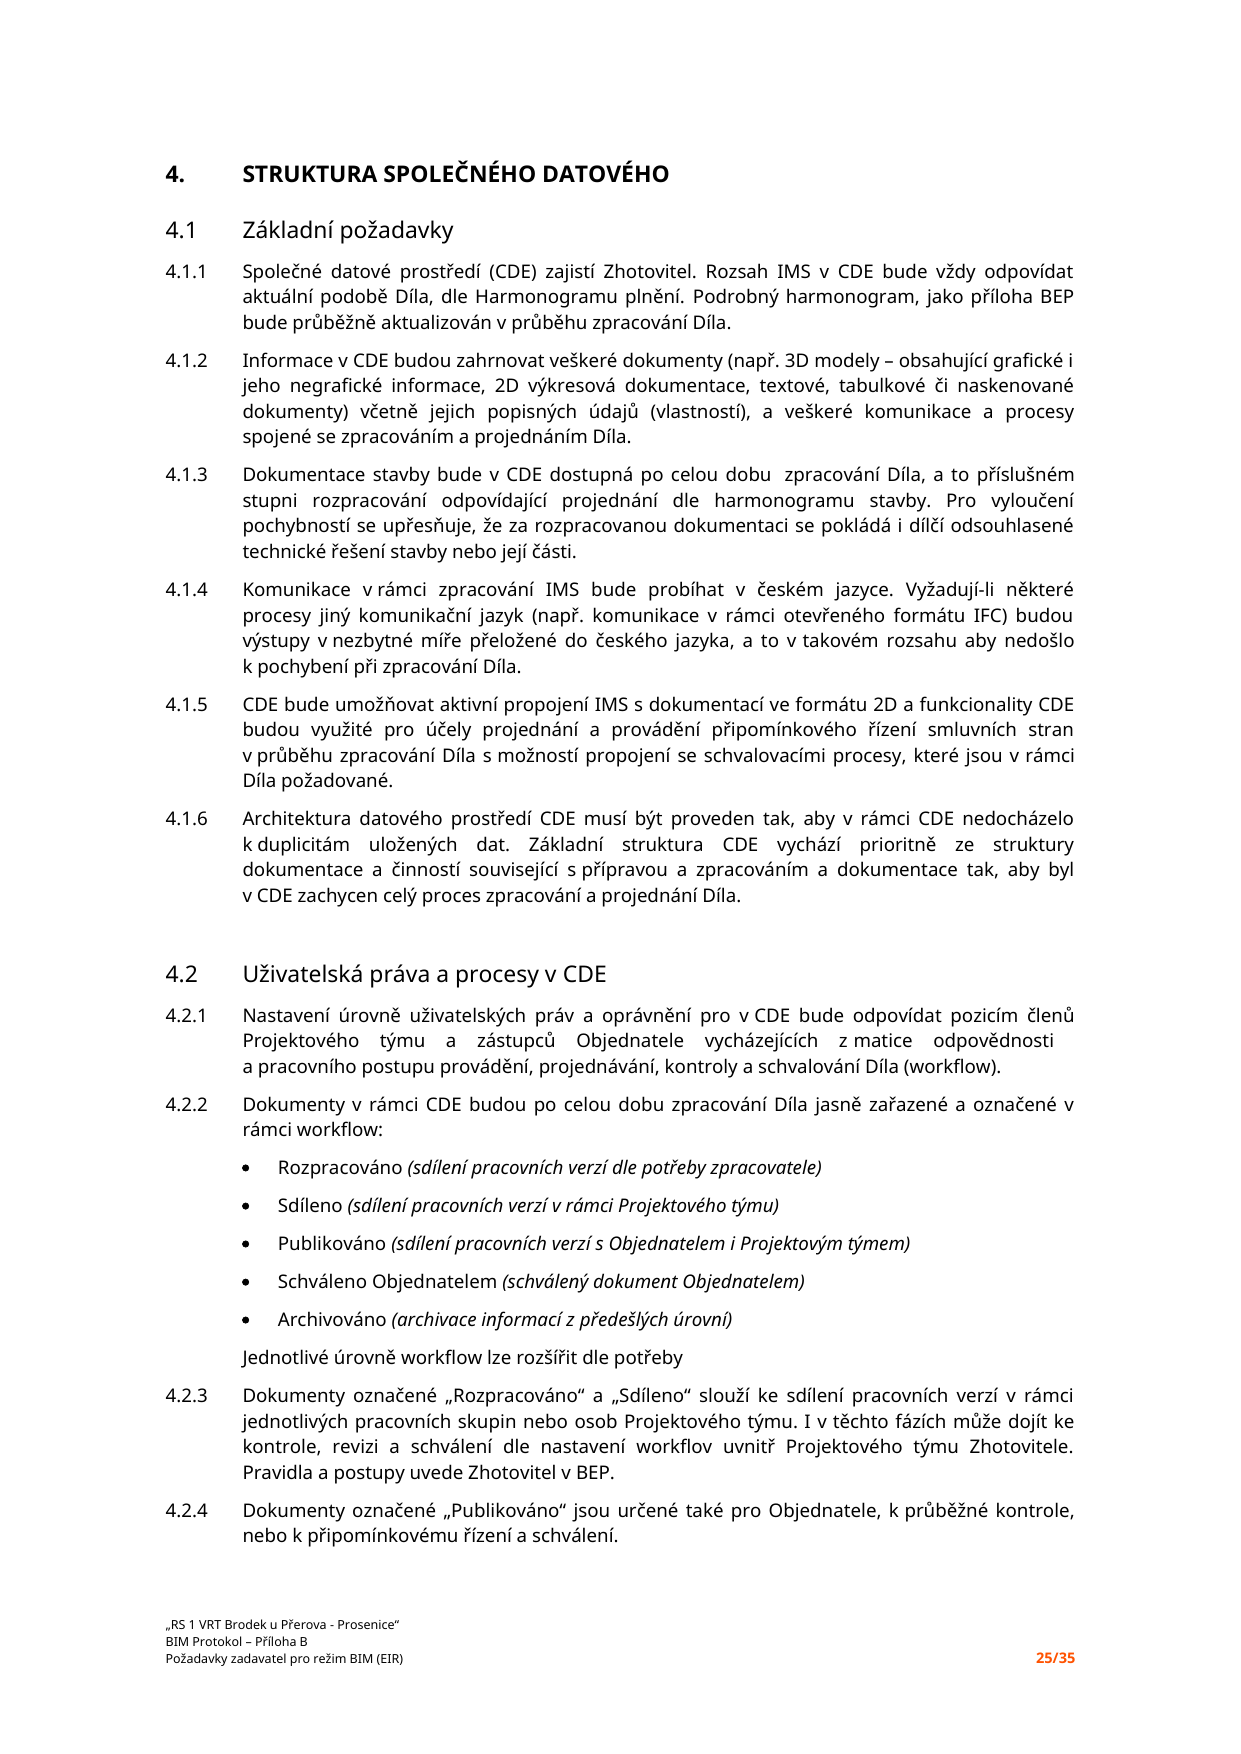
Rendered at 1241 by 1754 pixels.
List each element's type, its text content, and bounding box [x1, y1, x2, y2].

text Uživatelská práva a procesy v CDE [165, 958, 1075, 989]
text Rozpracováno (sdílení pracovních verzí dle potřeby zpracovatele) [242, 1154, 1075, 1180]
text Archivováno (archivace informací z předešlých úrovní) [242, 1307, 1075, 1332]
text Dokumenty v rámci CDE budou po celou dobu zpracování Díla jasně zařazené a označené v rámci workflow: [165, 1091, 1075, 1142]
text Nastavení úrovně uživatelských práv a oprávnění pro v CDE bude odpovídat pozicím členů Projektového týmu a zástupců Objednatele vycházejících z matice odpovědnosti a pracovního postupu provádění, projednávání, kontroly a schvalování Díla (workflow). [165, 1002, 1075, 1078]
text CDE bude umožňovat aktivní propojení IMS s dokumentací ve formátu 2D a funkcionality CDE budou využité pro účely projednání a provádění připomínkového řízení smluvních stran v průběhu zpracování Díla s možností propojení se schvalovacími procesy, které jsou v rámci Díla požadované. [165, 691, 1075, 793]
text Dokumenty označené „Publikováno“ jsou určené také pro Objednatele, k průběžné kontrole, nebo k připomínkovému řízení a schválení. [165, 1497, 1075, 1548]
text Společné datové prostředí (CDE) zajistí Zhotovitel. Rozsah IMS v CDE bude vždy odpovídat aktuální podobě Díla, dle Harmonogramu plnění. Podrobný harmonogram, jako příloha BEP bude průběžně aktualizován v průběhu zpracování Díla. [165, 258, 1075, 335]
text Komunikace v rámci zpracování IMS bude probíhat v českém jazyce. Vyžadují-li některé procesy jiný komunikační jazyk (např. komunikace v rámci otevřeného formátu IFC) budou výstupy v nezbytné míře přeložené do českého jazyka, a to v takovém rozsahu aby nedošlo k pochybení při zpracování Díla. [165, 576, 1075, 678]
text Informace v CDE budou zahrnovat veškeré dokumenty (např. 3D modely – obsahující grafické i jeho negrafické informace, 2D výkresová dokumentace, textové, tabulkové či naskenované dokumenty) včetně jejich popisných údajů (vlastností), a veškeré komunikace a procesy spojené se zpracováním a projednáním Díla. [165, 347, 1075, 449]
text Struktura společného datového [165, 158, 1075, 189]
text Sdíleno (sdílení pracovních verzí v rámci Projektového týmu) [242, 1192, 1075, 1218]
text Publikováno (sdílení pracovních verzí s Objednatelem i Projektovým týmem) [242, 1231, 1075, 1256]
text Základní požadavky [165, 214, 1075, 246]
text Dokumentace stavby bude v CDE dostupná po celou dobu zpracování Díla, a to příslušném stupni rozpracování odpovídající projednání dle harmonogramu stavby. Pro vyloučení pochybností se upřesňuje, že za rozpracovanou dokumentaci se pokládá i dílčí odsouhlasené technické řešení stavby nebo její části. [165, 462, 1075, 564]
text Architektura datového prostředí CDE musí být proveden tak, aby v rámci CDE nedocházelo k duplicitám uložených dat. Základní struktura CDE vychází prioritně ze struktury dokumentace a činností související s přípravou a zpracováním a dokumentace tak, aby byl v CDE zachycen celý proces zpracování a projednání Díla. [165, 806, 1075, 908]
text Schváleno Objednatelem (schválený dokument Objednatelem) [242, 1268, 1075, 1294]
list Jednotlivé úrovně workflow lze rozšířit dle potřeby [242, 1344, 1075, 1370]
text Dokumenty označené „Rozpracováno“ a „Sdíleno“ slouží ke sdílení pracovních verzí v rámci jednotlivých pracovních skupin nebo osob Projektového týmu. I v těchto fázích může dojít ke kontrole, revizi a schválení dle nastavení workflov uvnitř Projektového týmu Zhotovitele. Pravidla a postupy uvede Zhotovitel v BEP. [165, 1383, 1075, 1485]
